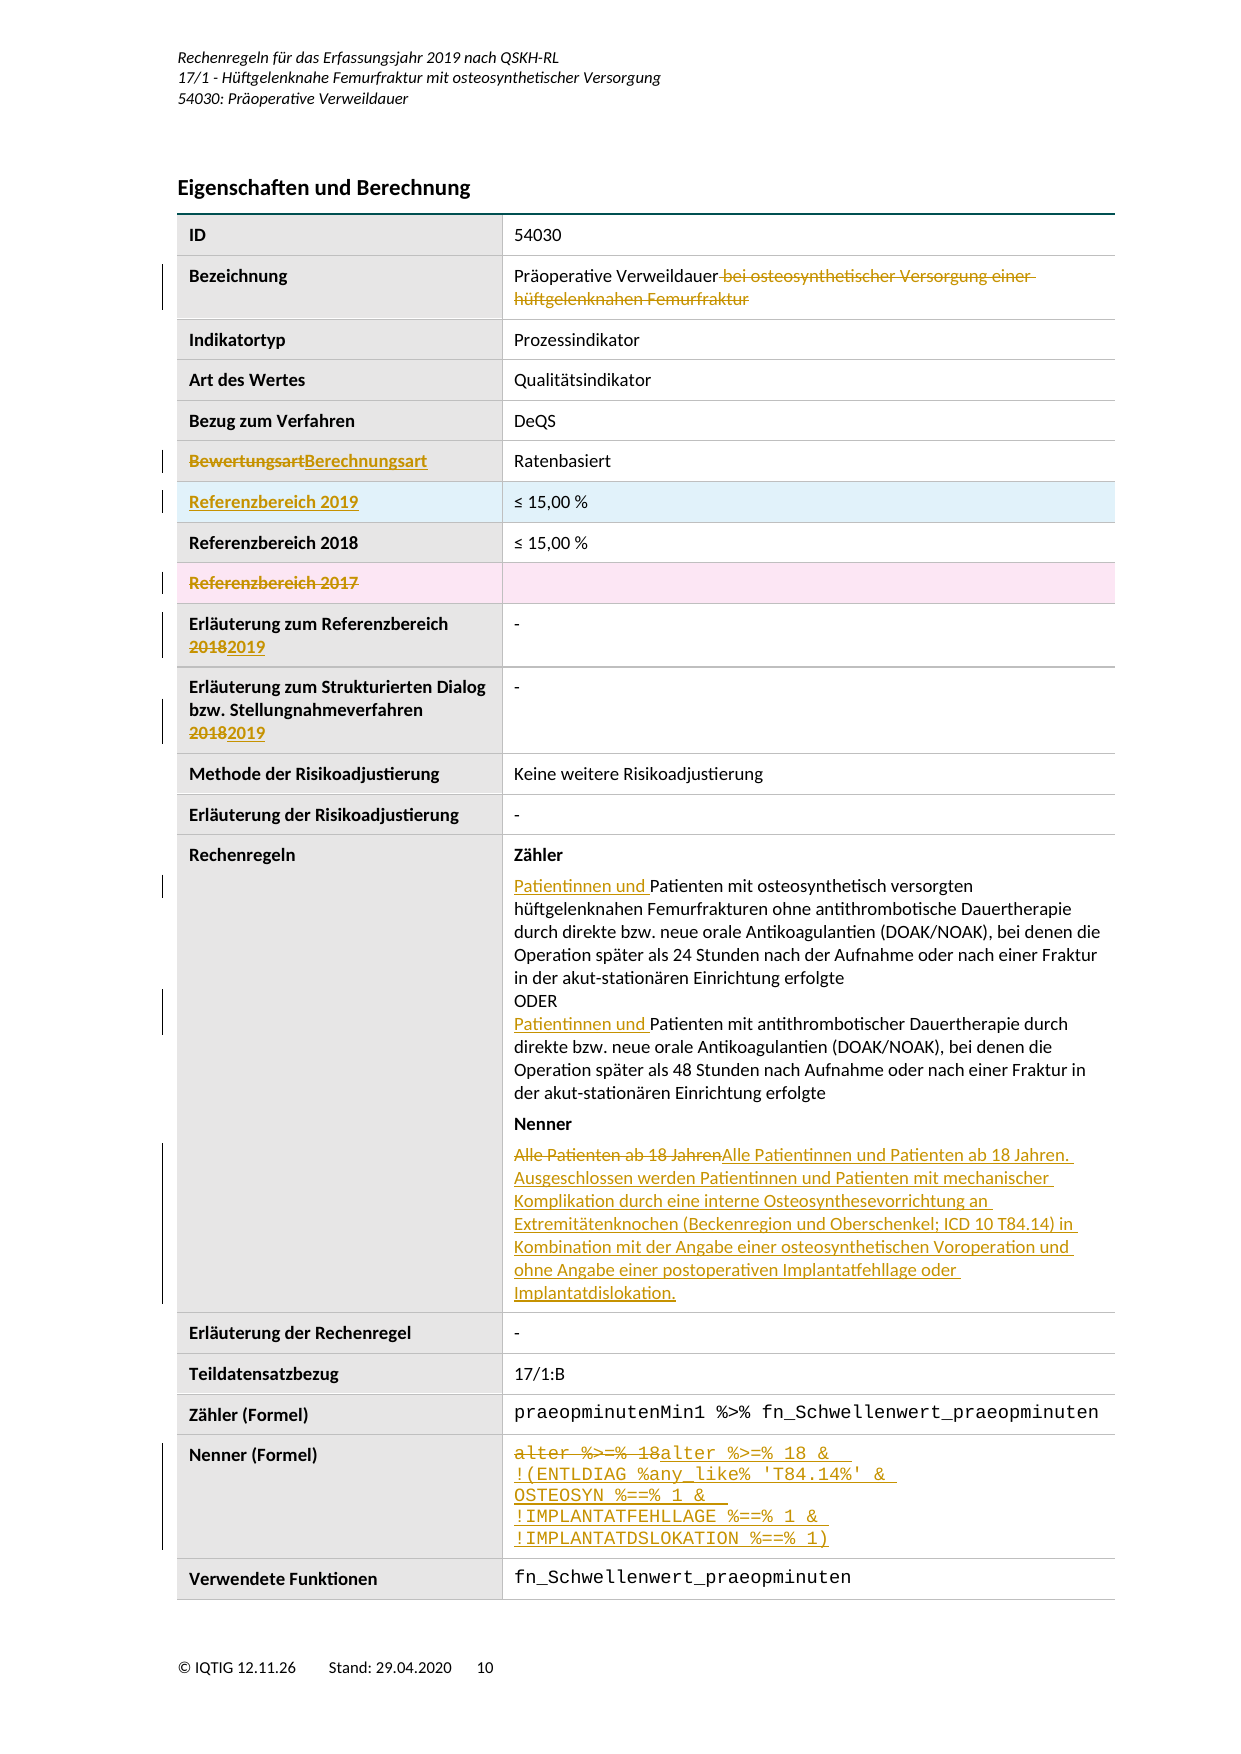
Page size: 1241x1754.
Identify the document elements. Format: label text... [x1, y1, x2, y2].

table_cell - [503, 604, 1115, 666]
table_cell Referenzbereich 2018 [177, 523, 502, 562]
table_cell Erläuterung der Risikoadjustierung [177, 795, 502, 834]
table_cell Präoperative Verweildauer [503, 256, 1115, 318]
table_cell Art des Wertes [177, 360, 502, 400]
table_cell ≤ 15,00 % [503, 523, 1115, 562]
table_cell Methode der Risikoadjustierung [177, 754, 502, 793]
table_cell - [503, 668, 1115, 753]
table_cell fn_Schwellenwert_praeopminuten [503, 1559, 1115, 1599]
table_cell Bezug zum Verfahren [177, 401, 502, 440]
table_cell Ratenbasiert [503, 441, 1115, 481]
table_cell Prozessindikator [503, 320, 1115, 359]
table_cell Erläuterung zum Referenzbereich [177, 604, 502, 666]
table_cell Verwendete Funktionen [177, 1559, 502, 1599]
table_cell Zähler Patienten mit osteosynthetisch versorgten hüftgelenknahen Femurfrakturen ohne antithrombotische Dauertherapie durch direkte bzw. neue orale Antikoagulantien (DOAK/NOAK), bei denen die Operation später als 24 Stunden nach der Aufnahme oder nach einer Fraktur in der akut-stationären Einrichtung erfolgte ODER Patienten mit antithrombotischer Dauertherapie durch direkte bzw. neue orale Antikoagulantien (DOAK/NOAK), bei denen die Operation später als 48 Stunden nach Aufnahme oder nach einer Fraktur in der akut-stationären Einrichtung erfolgte Nenner [503, 835, 1115, 1312]
table_cell - [503, 795, 1115, 834]
table_cell [503, 1435, 1115, 1558]
table_cell Keine weitere Risikoadjustierung [503, 754, 1115, 793]
table_cell Erläuterung zum Strukturierten Dialog bzw. Stellungnahmeverfahren [177, 668, 502, 753]
table_header 54030 [503, 215, 1115, 255]
table_header ID [177, 215, 502, 255]
table_cell Teildatensatzbezug [177, 1354, 502, 1393]
table_cell 17/1:B [503, 1354, 1115, 1393]
table_cell Erläuterung der Rechenregel [177, 1313, 502, 1353]
table_cell [177, 441, 502, 481]
table_cell DeQS [503, 401, 1115, 440]
table_cell Indikatortyp [177, 320, 502, 359]
table_cell Qualitätsindikator [503, 360, 1115, 400]
table_cell Bezeichnung [177, 256, 502, 318]
text Eigenschaften und Berechnung [177, 173, 1122, 201]
table_cell Nenner (Formel) [177, 1435, 502, 1558]
table_cell praeopminutenMin1 %>% fn_Schwellenwert_praeopminuten [503, 1395, 1115, 1434]
table_cell - [503, 1313, 1115, 1353]
table_cell Zähler (Formel) [177, 1395, 502, 1434]
table_cell Rechenregeln [177, 835, 502, 1312]
